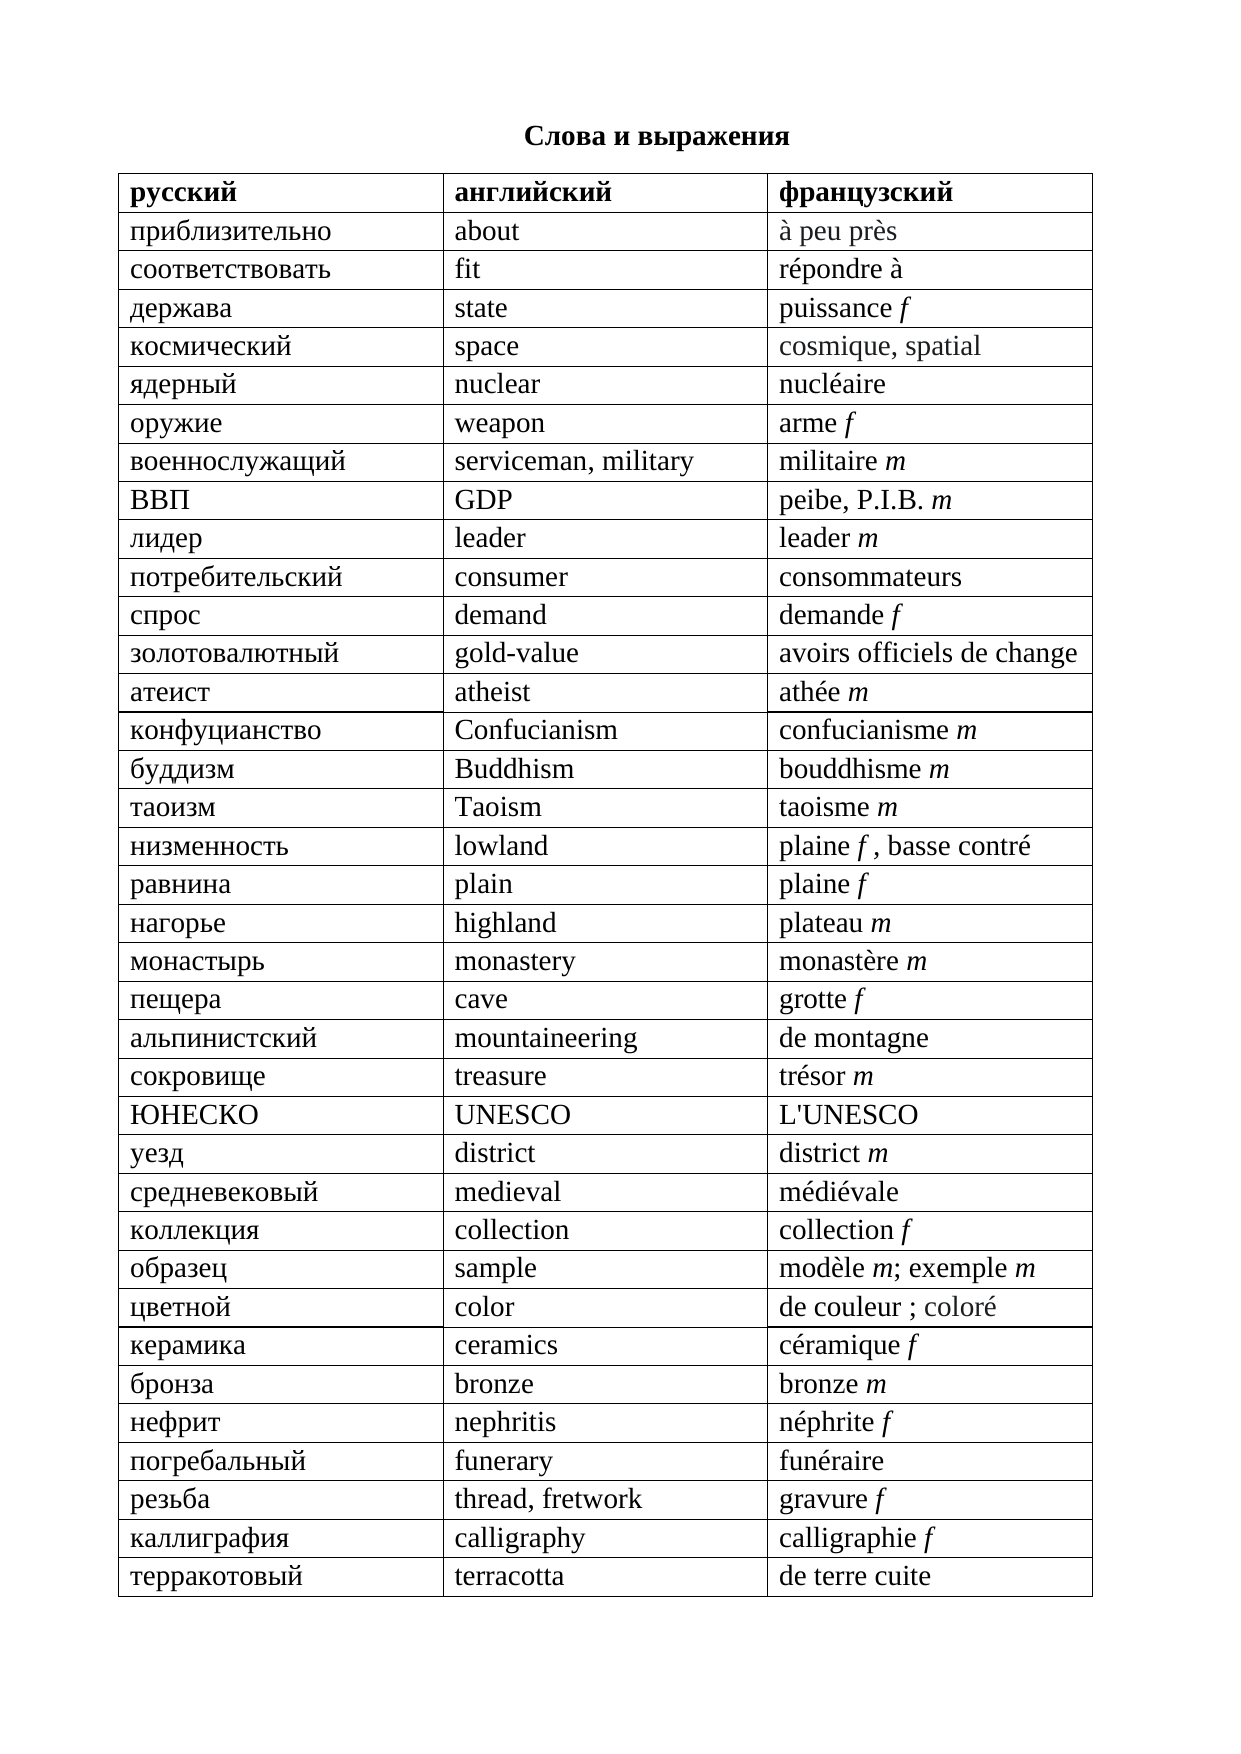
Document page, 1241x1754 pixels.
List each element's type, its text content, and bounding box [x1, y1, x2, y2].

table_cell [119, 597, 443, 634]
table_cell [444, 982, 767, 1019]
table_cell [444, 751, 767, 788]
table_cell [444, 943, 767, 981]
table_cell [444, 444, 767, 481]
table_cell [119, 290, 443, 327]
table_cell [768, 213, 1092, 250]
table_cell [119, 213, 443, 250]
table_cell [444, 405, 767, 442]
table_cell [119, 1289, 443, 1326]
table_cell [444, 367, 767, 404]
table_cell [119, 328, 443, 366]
text Слова и выражения [118, 118, 1122, 152]
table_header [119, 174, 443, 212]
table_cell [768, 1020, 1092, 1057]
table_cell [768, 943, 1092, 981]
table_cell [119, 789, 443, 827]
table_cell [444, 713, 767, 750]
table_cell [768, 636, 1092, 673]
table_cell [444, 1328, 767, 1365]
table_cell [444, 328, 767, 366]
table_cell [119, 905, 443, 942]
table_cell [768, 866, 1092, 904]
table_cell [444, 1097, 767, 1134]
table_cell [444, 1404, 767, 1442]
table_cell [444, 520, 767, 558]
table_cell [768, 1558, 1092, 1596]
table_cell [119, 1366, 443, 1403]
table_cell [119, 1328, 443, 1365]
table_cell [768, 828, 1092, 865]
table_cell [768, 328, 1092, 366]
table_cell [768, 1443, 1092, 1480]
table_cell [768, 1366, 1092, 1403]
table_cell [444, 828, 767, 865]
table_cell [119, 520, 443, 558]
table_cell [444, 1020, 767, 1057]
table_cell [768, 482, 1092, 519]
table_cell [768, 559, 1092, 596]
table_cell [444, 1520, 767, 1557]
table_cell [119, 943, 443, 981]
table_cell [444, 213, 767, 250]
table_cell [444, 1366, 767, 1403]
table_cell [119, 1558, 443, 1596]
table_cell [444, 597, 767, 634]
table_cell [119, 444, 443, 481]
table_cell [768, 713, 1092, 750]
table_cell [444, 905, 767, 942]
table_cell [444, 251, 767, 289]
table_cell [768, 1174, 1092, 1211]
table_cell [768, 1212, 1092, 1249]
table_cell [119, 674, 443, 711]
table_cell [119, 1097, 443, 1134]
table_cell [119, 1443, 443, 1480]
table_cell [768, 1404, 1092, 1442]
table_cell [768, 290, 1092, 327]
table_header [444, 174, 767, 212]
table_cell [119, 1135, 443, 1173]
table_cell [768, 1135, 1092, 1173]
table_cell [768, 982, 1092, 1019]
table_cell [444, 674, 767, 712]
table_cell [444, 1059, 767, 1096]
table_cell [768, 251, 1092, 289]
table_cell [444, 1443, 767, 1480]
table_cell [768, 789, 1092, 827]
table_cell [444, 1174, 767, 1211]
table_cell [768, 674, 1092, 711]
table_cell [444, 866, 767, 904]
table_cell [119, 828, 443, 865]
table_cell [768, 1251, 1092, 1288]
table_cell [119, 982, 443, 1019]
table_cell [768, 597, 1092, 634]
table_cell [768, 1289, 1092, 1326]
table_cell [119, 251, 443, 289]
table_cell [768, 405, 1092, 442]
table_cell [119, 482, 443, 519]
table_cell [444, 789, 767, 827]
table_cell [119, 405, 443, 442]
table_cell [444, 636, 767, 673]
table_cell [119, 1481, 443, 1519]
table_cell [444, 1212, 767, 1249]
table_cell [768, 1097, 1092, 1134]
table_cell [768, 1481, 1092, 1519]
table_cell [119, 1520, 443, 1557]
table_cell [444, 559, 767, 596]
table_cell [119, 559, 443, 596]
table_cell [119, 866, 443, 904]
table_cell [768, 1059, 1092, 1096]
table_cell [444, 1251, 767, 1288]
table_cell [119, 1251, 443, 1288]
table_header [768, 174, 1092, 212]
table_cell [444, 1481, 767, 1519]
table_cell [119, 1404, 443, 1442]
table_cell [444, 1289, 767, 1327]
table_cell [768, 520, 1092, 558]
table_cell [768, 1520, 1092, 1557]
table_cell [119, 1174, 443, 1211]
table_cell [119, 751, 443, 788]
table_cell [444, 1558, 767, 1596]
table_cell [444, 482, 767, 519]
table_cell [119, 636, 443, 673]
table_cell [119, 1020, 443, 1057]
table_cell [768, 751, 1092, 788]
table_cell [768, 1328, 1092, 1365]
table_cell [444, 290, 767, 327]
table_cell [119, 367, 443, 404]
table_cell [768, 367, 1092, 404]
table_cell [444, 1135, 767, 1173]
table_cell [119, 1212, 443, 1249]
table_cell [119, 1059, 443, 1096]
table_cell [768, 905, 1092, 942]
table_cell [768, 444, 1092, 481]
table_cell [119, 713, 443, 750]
